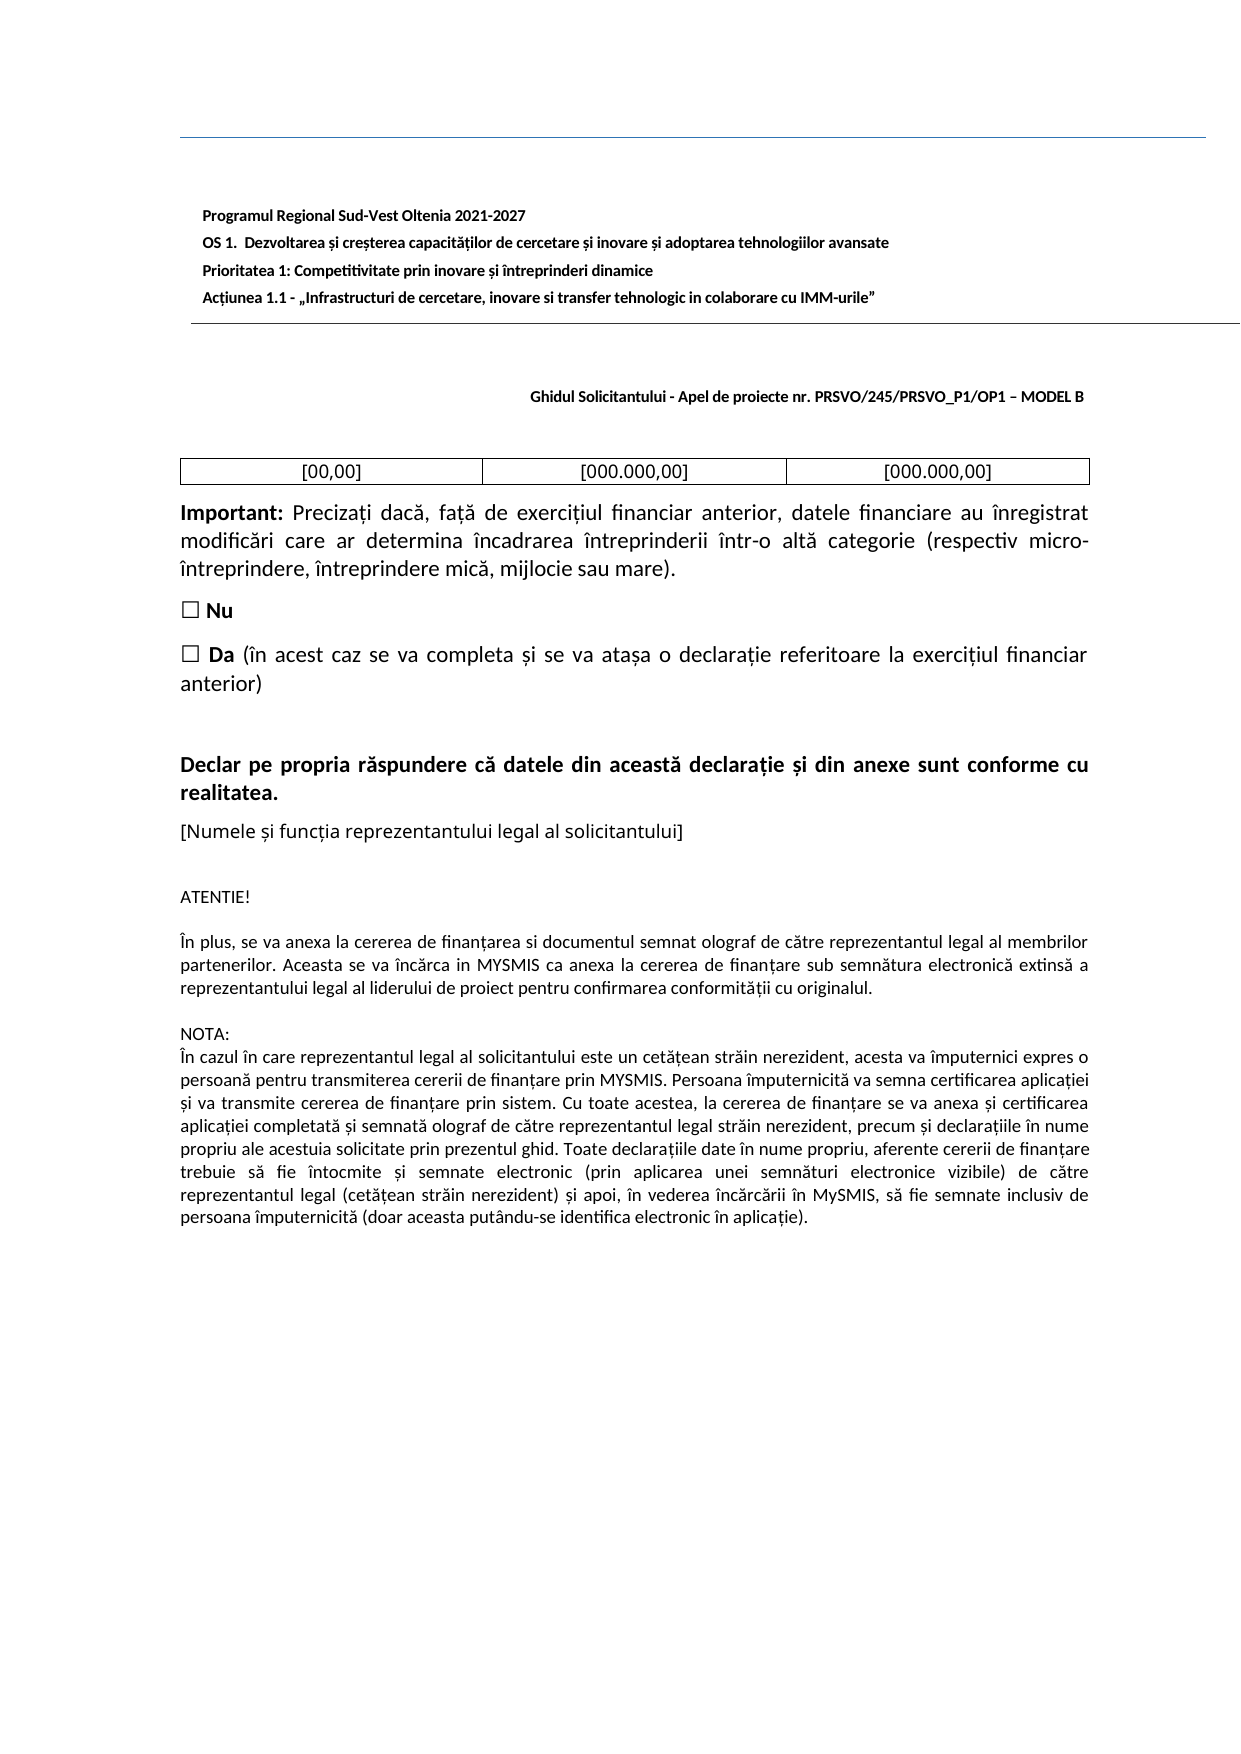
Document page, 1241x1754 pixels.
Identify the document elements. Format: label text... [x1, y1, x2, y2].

text În cazul în care reprezentantul legal al solicitantului este un cetăţean străin nerezident, acesta va împuternici expres o persoană pentru transmiterea cererii de finanţare prin MYSMIS. Persoana împuternicită va semna certificarea aplicaţiei şi va transmite cererea de finanţare prin sistem. Cu toate acestea, la cererea de finanţare se va anexa şi certificarea aplicaţiei completată şi semnată olograf de către reprezentantul legal străin nerezident, precum şi declaraţiile în nume propriu ale acestuia solicitate prin prezentul ghid. Toate declarațiile date în nume propriu, aferente cererii de finanțare trebuie să fie întocmite și semnate electronic (prin aplicarea unei semnături electronice vizibile) de către reprezentantul legal (cetățean străin nerezident) și apoi, în vederea încărcării în MySMIS, să fie semnate inclusiv de persoana împuternicită (doar aceasta putându-se identifica electronic în aplicație). [180, 1045, 1090, 1229]
text ATENTIE! [180, 885, 1090, 908]
text Da (în acest caz se va completa şi se va ataşa o declaraţie referitoare la exerciţiul financiar anterior) [180, 638, 1090, 697]
table_cell [787, 459, 1089, 484]
table_cell [181, 459, 482, 484]
text Important: Precizaţi dacă, faţă de exerciţiul financiar anterior, datele financiare au înregistrat modificări care ar determina încadrarea întreprinderii într-o altă categorie (respectiv micro-întreprindere, întreprindere mică, mijlocie sau mare). [180, 498, 1090, 582]
table_cell [483, 459, 786, 484]
text Nu [180, 594, 1090, 626]
text În plus, se va anexa la cererea de finanțarea si documentul semnat olograf de către reprezentantul legal al membrilor partenerilor. Aceasta se va încărca in MYSMIS ca anexa la cererea de finanțare sub semnătura electronică extinsă a reprezentantului legal al liderului de proiect pentru confirmarea conformității cu originalul. [180, 931, 1090, 999]
text Declar pe propria răspundere că datele din această declaraţie şi din anexe sunt conforme cu realitatea. [180, 750, 1090, 806]
text NOTA: [180, 1022, 1090, 1045]
